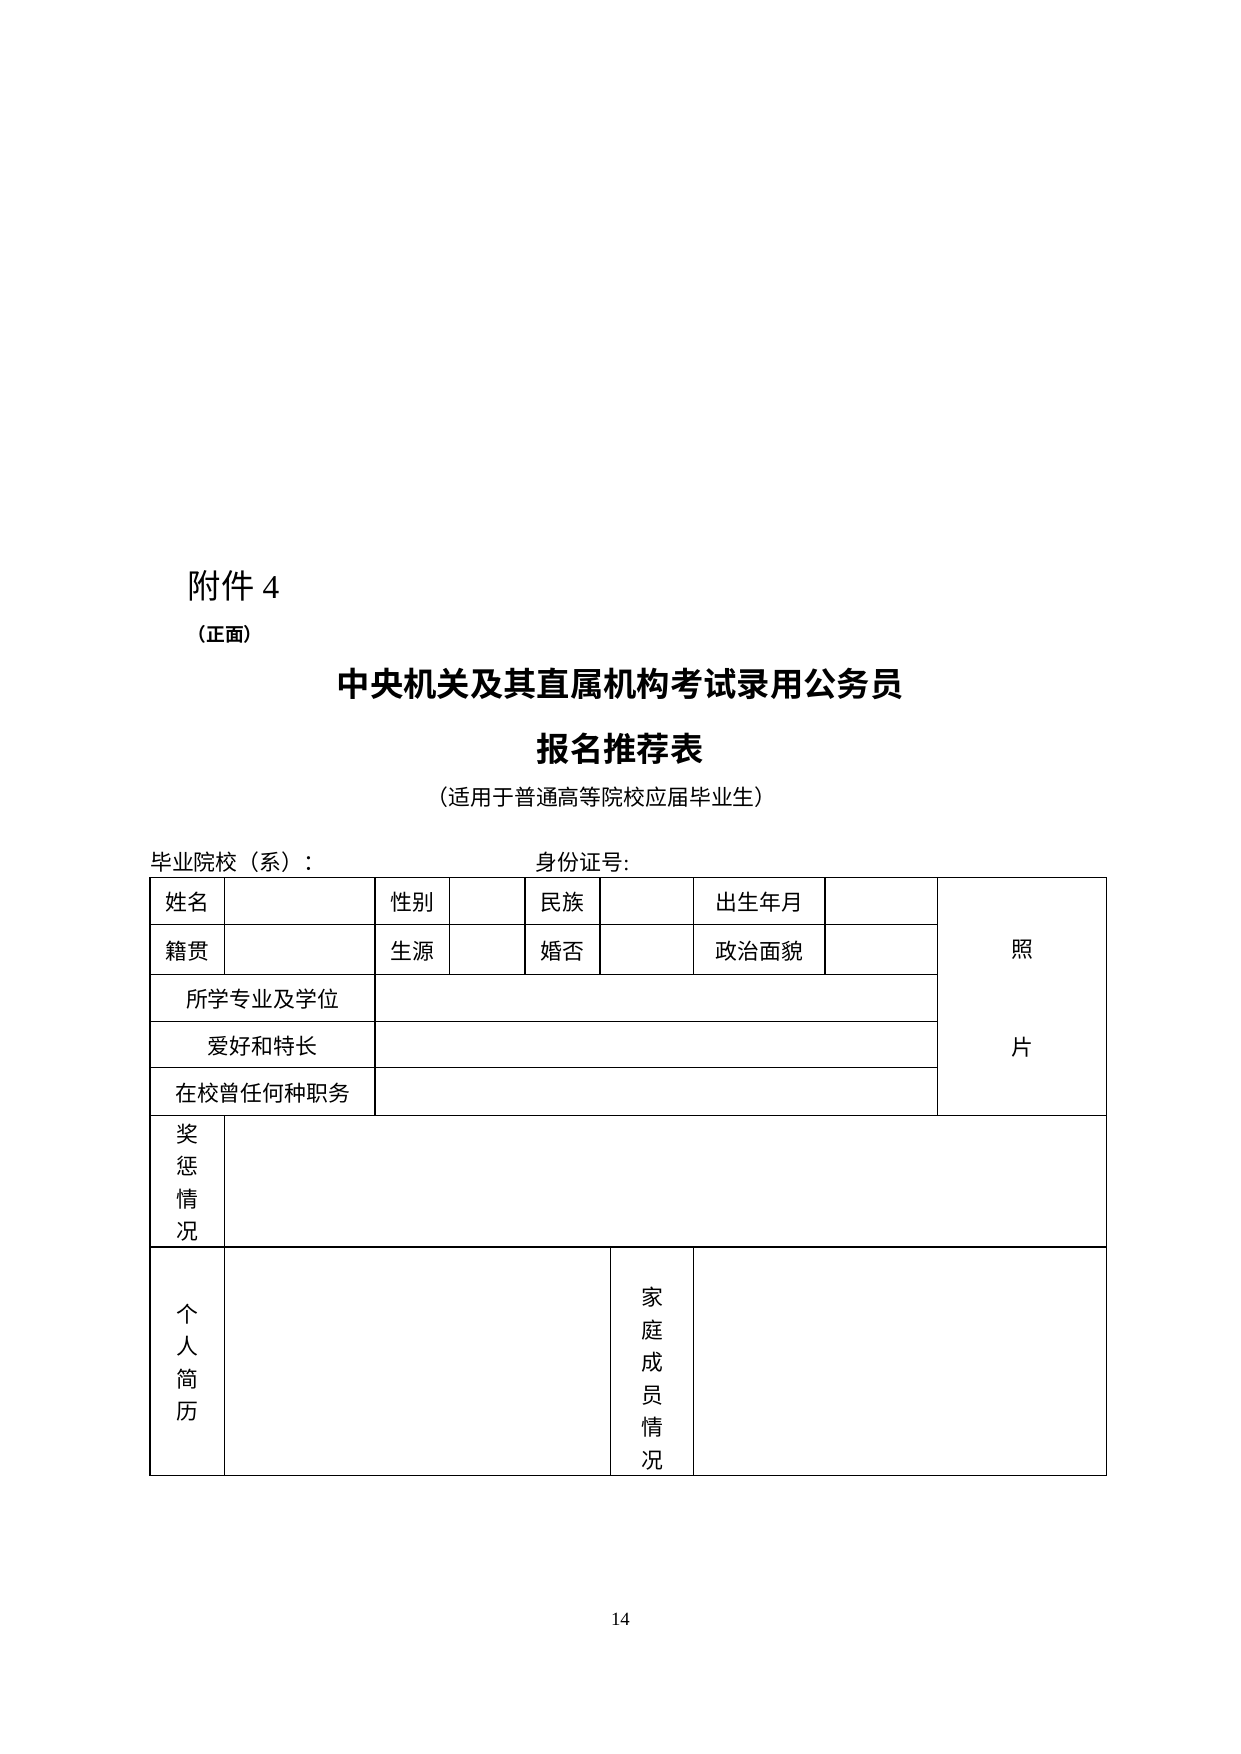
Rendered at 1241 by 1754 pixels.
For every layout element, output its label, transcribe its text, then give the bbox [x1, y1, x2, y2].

table_cell 爱好和特长 [151, 1022, 374, 1067]
text 附件4 [187, 552, 1053, 617]
table_header 民族 [526, 878, 599, 924]
table_cell [694, 1248, 1106, 1475]
table_cell [450, 925, 524, 974]
table_header 姓名 [151, 878, 224, 924]
table_cell [376, 1022, 937, 1067]
table_cell [225, 1248, 610, 1475]
text （适用于普通高等院校应届毕业生） [150, 779, 1053, 812]
table_cell 所学专业及学位 [151, 975, 374, 1021]
table_cell 籍贯 [151, 925, 224, 974]
table_header 出生年月 [694, 878, 824, 924]
table_cell 奖 惩 情 况 [151, 1116, 224, 1246]
table_cell [225, 1116, 1106, 1246]
table_header [450, 878, 524, 924]
table_cell 家 庭 成 员 情 况 [611, 1248, 693, 1475]
text 中央机关及其直属机构考试录用公务员 [152, 649, 1088, 714]
table_cell [826, 925, 937, 974]
text 报名推荐表 [152, 714, 1088, 779]
text （正面） [187, 617, 1053, 649]
table_cell 在校曾任何种职务 [151, 1068, 374, 1115]
table_cell 生源 [376, 925, 449, 974]
table_header [826, 878, 937, 924]
table_cell [601, 925, 693, 974]
table_header [225, 878, 374, 924]
table_cell [225, 925, 374, 974]
table_cell [376, 1068, 937, 1115]
table_cell 政治面貌 [694, 925, 824, 974]
table_header [601, 878, 693, 924]
table_cell 个 人 简 历 [151, 1248, 224, 1475]
table_cell 婚否 [526, 925, 599, 974]
table_header 照 片 [938, 878, 1106, 1115]
text 毕业院校（系）： 身份证号: [150, 844, 1087, 877]
table_cell [376, 975, 937, 1021]
table_header 性别 [376, 878, 449, 924]
